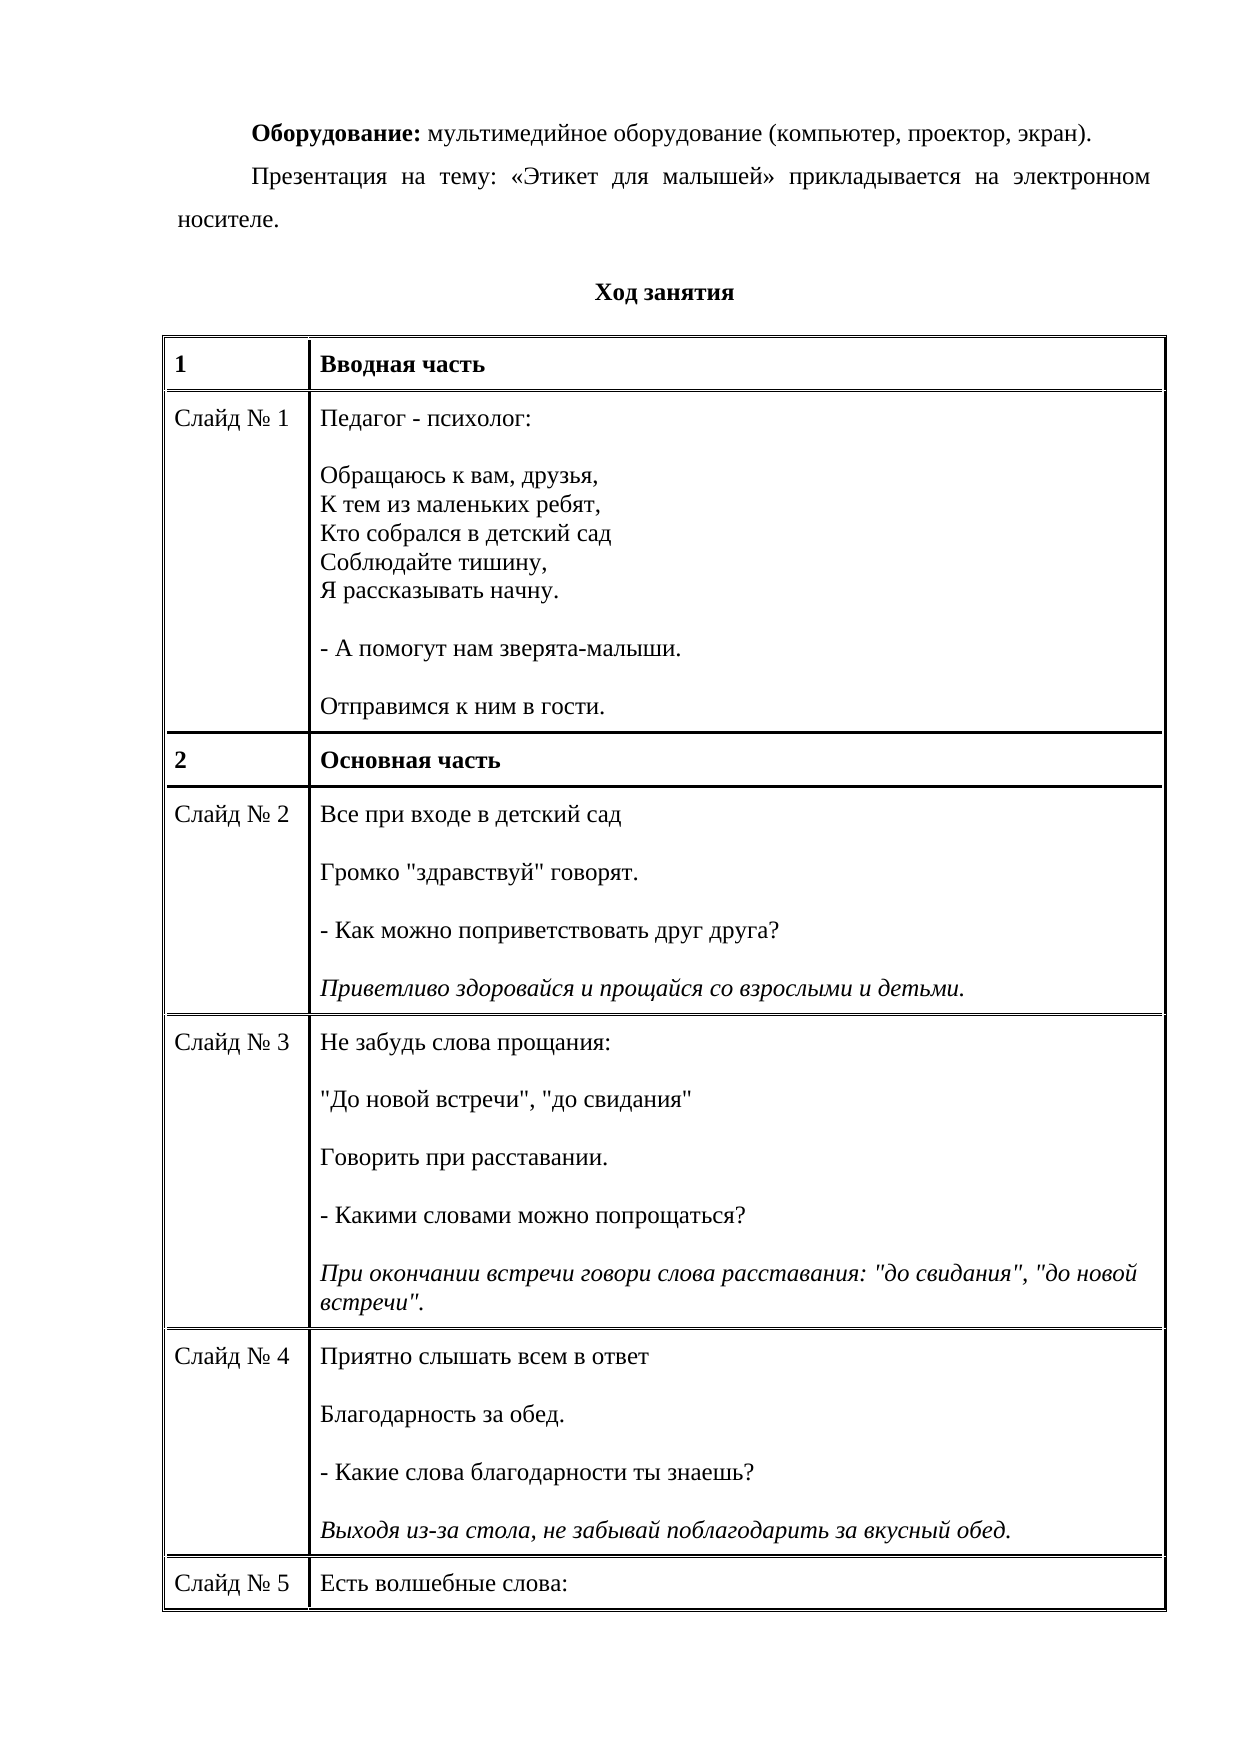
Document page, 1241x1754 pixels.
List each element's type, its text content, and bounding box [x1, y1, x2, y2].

table_cell Слайд № 3 [165, 1013, 308, 1327]
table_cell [309, 1554, 1165, 1608]
table_cell Слайд № 2 [165, 785, 308, 1012]
text Ход занятия [177, 277, 1152, 305]
table_header 1 [165, 336, 309, 388]
table_cell Слайд № 5 [165, 1554, 309, 1608]
table_cell Педагог - психолог: Обращаюсь к вам, друзья, К тем из маленьких ребят, Кто собрался в детский сад Соблюдайте тишину, Я рассказывать начну. - А помогут нам зверята-малыши. Отправимся к ним в гости. [311, 389, 1165, 731]
table_header Вводная часть [309, 338, 1164, 388]
table_cell 2 [165, 731, 308, 785]
table_cell Все при входе в детский сад Громко "здравствуй" говорят. - Как можно поприветствовать друг друга? Приветливо здоровайся и прощайся со взрослыми и детьми. [311, 785, 1164, 1012]
table_cell Не забудь слова прощания: "До новой встречи", "до свидания" Говорить при расставании. - Какими словами можно попрощаться? При окончании встречи говори слова расставания: "до свидания", "до новой встречи". [311, 1013, 1165, 1327]
table_cell Слайд № 4 [163, 1327, 309, 1554]
table_cell Приятно слышать всем в ответ Благодарность за обед. - Какие слова благодарности ты знаешь? Выходя из-за стола, не забывай поблагодарить за вкусный обед. [309, 1327, 1166, 1554]
table_cell Слайд № 1 [165, 389, 308, 731]
table_cell Основная часть [311, 731, 1164, 785]
text Презентация на тему: «Этикет для малышей» прикладывается на электронном носителе. [177, 161, 1152, 233]
text Оборудование: мультимедийное оборудование (компьютер, проектор, экран). [177, 118, 1152, 147]
